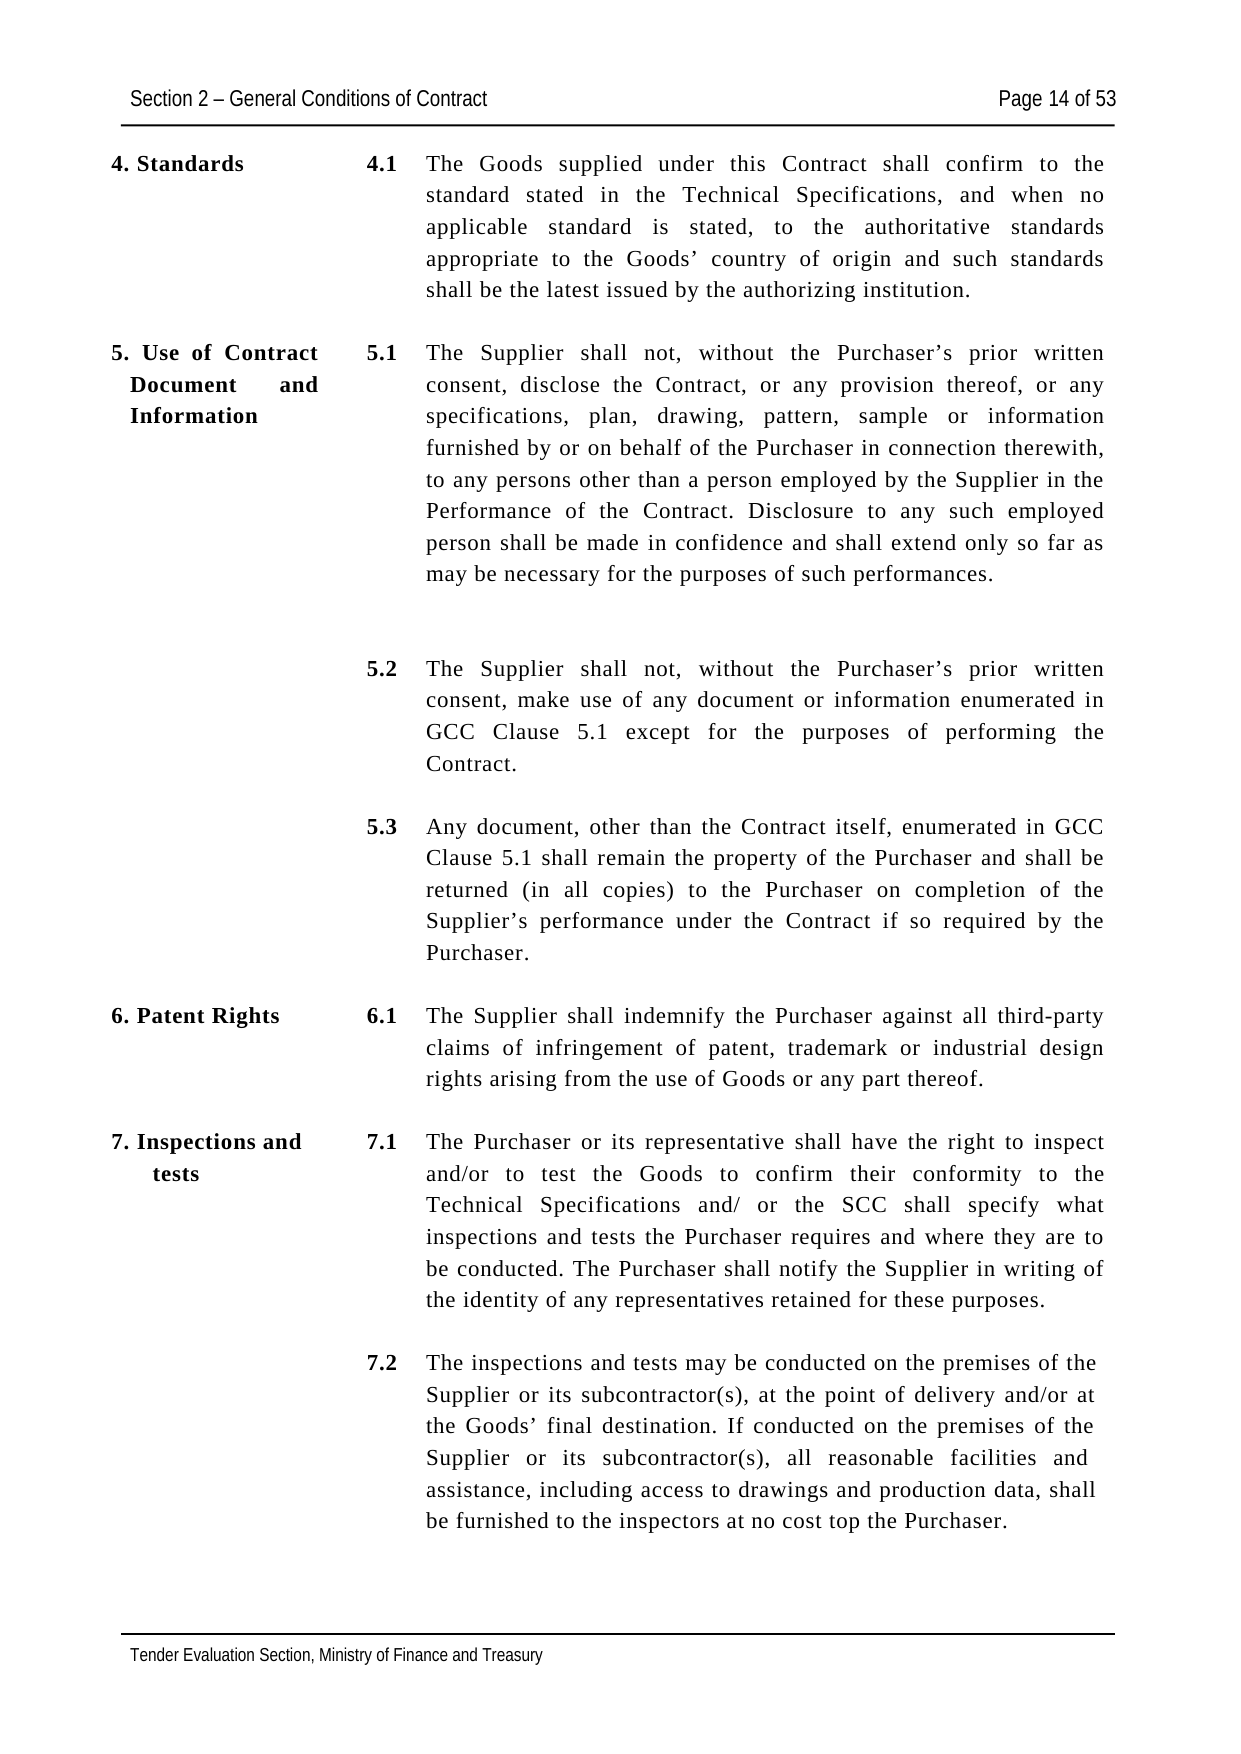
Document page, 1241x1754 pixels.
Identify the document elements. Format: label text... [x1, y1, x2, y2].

table_cell 4.1 The Goods supplied under this Contract shall confirm to the standard stated in the Technical Specifications, and when no applicable standard is stated, to the authoritative standards appropriate to the Goods’ country of origin and such standards shall be the latest issued by the authorizing institution. [337, 150, 1124, 339]
table_cell 6. Patent Rights [111, 1002, 337, 1128]
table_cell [111, 1129, 337, 1633]
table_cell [337, 1129, 1124, 1633]
table_cell 6.1 The Supplier shall indemnify the Purchaser against all third-party claims of infringement of patent, trademark or industrial design rights arising from the use of Goods or any part thereof. [337, 1002, 1124, 1128]
table_cell 5. Use of Contract Document and Information [111, 339, 337, 1002]
table_cell 5.1 The Supplier shall not, without the Purchaser’s prior written consent, disclose the Contract, or any provision thereof, or any specifications, plan, drawing, pattern, sample or information furnished by or on behalf of the Purchaser in connection therewith, to any persons other than a person employed by the Supplier in the Performance of the Contract. Disclosure to any such employed person shall be made in confidence and shall extend only so far as may be necessary for the purposes of such performances. 5.2 The Supplier shall not, without the Purchaser’s prior written consent, make use of any document or information enumerated in GCC Clause 5.1 except for the purposes of performing the Contract. 5.3 Any document, other than the Contract itself, enumerated in GCC Clause 5.1 shall remain the property of the Purchaser and shall be returned (in all copies) to the Purchaser on completion of the Supplier’s performance under the Contract if so required by the Purchaser. [337, 339, 1124, 1002]
table_cell 4. Standards [111, 150, 337, 339]
